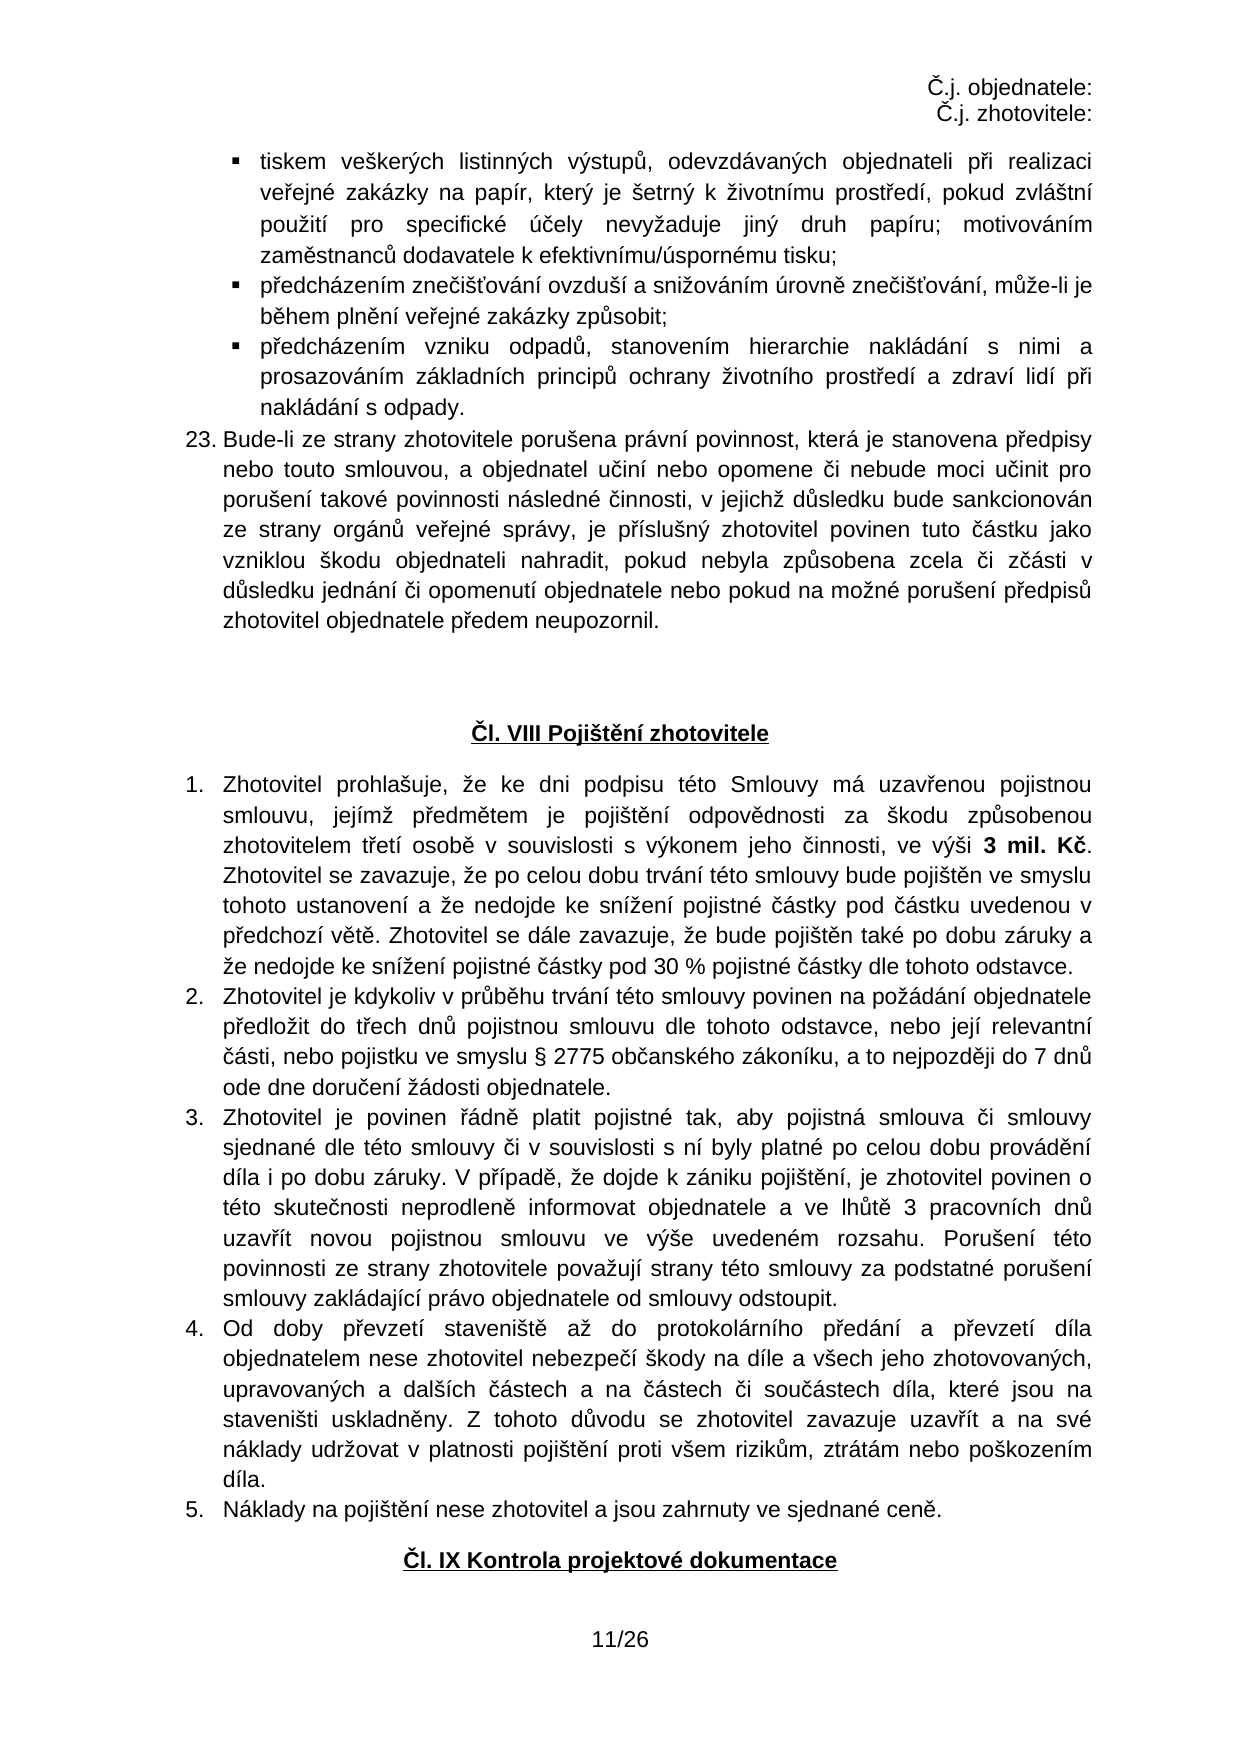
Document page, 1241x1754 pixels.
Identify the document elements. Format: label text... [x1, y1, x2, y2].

list Zhotovitel je povinen řádně platit pojistné tak, aby pojistná smlouva či smlouvy sjednané dle této smlouvy či v souvislosti s ní byly platné po celou dobu provádění díla i po dobu záruky. V případě, že dojde k zániku pojištění, je zhotovitel povinen o této skutečnosti neprodleně informovat objednatele a ve lhůtě 3 pracovních dnů uzavřít novou pojistnou smlouvu ve výše uvedeném rozsahu. Porušení této povinnosti ze strany zhotovitele považují strany této smlouvy za podstatné porušení smlouvy zakládající právo objednatele od smlouvy odstoupit. [185, 1104, 1093, 1311]
list předcházením znečišťování ovzduší a snižováním úrovně znečišťování, může-li je během plnění veřejné zakázky způsobit; [230, 272, 1093, 329]
list Zhotovitel je kdykoliv v průběhu trvání této smlouvy povinen na požádání objednatele předložit do třech dnů pojistnou smlouvu dle tohoto odstavce, nebo její relevantní části, nebo pojistku ve smyslu § 2775 občanského zákoníku, a to nejpozději do 7 dnů ode dne doručení žádosti objednatele. [185, 983, 1093, 1100]
text Čl. VIII Pojištění zhotovitele [148, 720, 1093, 747]
list předcházením vzniku odpadů, stanovením hierarchie nakládání s nimi a prosazováním základních principů ochrany životního prostředí a zdraví lidí při nakládání s odpady. [230, 333, 1093, 422]
text Čl. IX Kontrola projektové dokumentace [148, 1547, 1093, 1574]
list Náklady na pojištění nese zhotovitel a jsou zahrnuty ve sjednané ceně. [185, 1496, 1093, 1523]
list Zhotovitel prohlašuje, že ke dni podpisu této Smlouvy má uzavřenou pojistnou smlouvu, jejímž předmětem je pojištění odpovědnosti za škodu způsobenou zhotovitelem třetí osobě v souvislosti s výkonem jeho činnosti, ve výši 3 mil. Kč. Zhotovitel se zavazuje, že po celou dobu trvání této smlouvy bude pojištěn ve smyslu tohoto ustanovení a že nedojde ke snížení pojistné částky pod částku uvedenou v předchozí větě. Zhotovitel se dále zavazuje, že bude pojištěn také po dobu záruky a že nedojde ke snížení pojistné částky pod 30 % pojistné částky dle tohoto odstavce. [185, 771, 1093, 979]
list Bude-li ze strany zhotovitele porušena právní povinnost, která je stanovena předpisy nebo touto smlouvou, a objednatel učiní nebo opomene či nebude moci učinit pro porušení takové povinnosti následné činnosti, v jejichž důsledku bude sankcionován ze strany orgánů veřejné správy, je příslušný zhotovitel povinen tuto částku jako vzniklou škodu objednateli nahradit, pokud nebyla způsobena zcela či zčásti v důsledku jednání či opomenutí objednatele nebo pokud na možné porušení předpisů zhotovitel objednatele předem neupozornil. [185, 426, 1093, 633]
list tiskem veškerých listinných výstupů, odevzdávaných objednateli při realizaci veřejné zakázky na papír, který je šetrný k životnímu prostředí, pokud zvláštní použití pro specifické účely nevyžaduje jiný druh papíru; motivováním zaměstnanců dodavatele k efektivnímu/úspornému tisku; [230, 148, 1093, 268]
list Od doby převzetí staveniště až do protokolárního předání a převzetí díla objednatelem nese zhotovitel nebezpečí škody na díle a všech jeho zhotovovaných, upravovaných a dalších částech a na částech či součástech díla, které jsou na staveništi uskladněny. Z tohoto důvodu se zhotovitel zavazuje uzavřít a na své náklady udržovat v platnosti pojištění proti všem rizikům, ztrátám nebo poškozením díla. [185, 1315, 1093, 1493]
